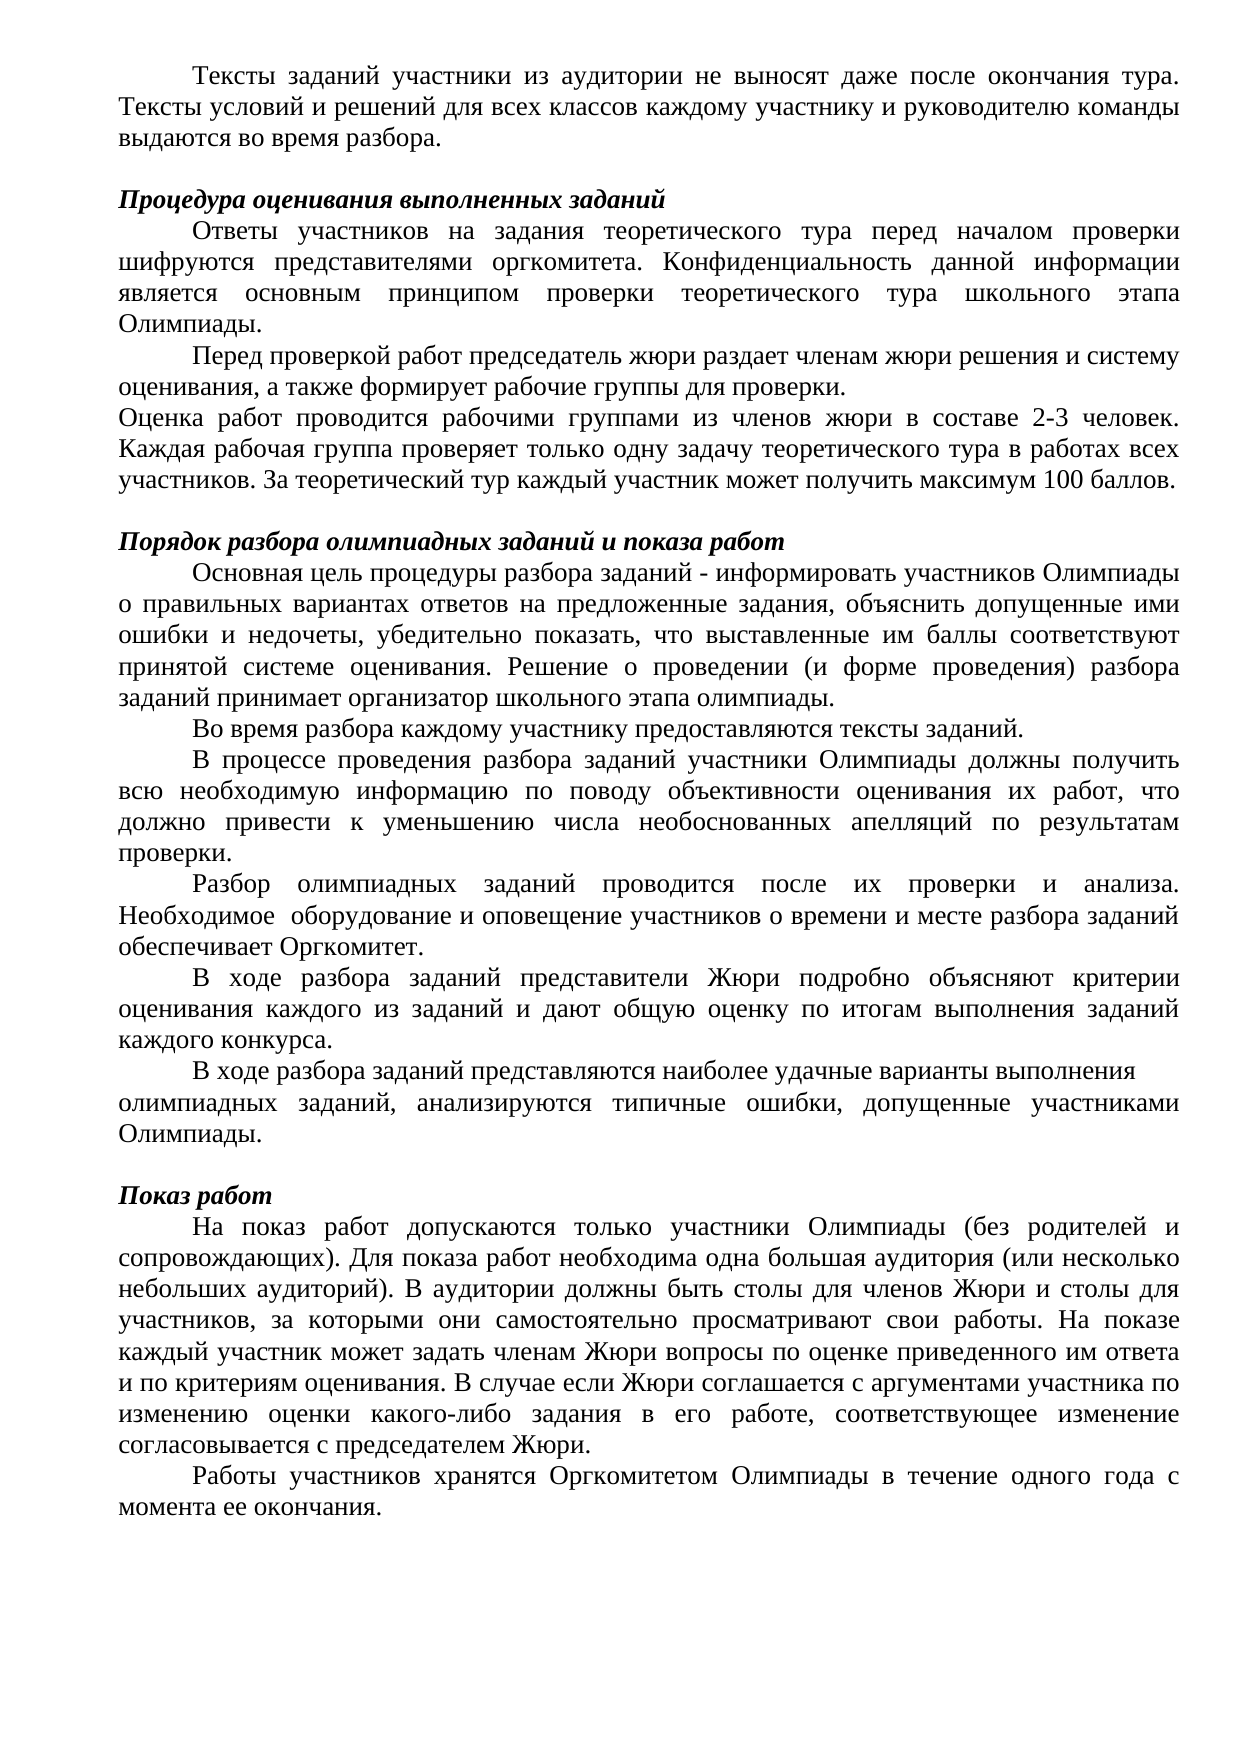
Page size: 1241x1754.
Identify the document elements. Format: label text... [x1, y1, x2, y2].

text Порядок разбора олимпиадных заданий и показа работ [118, 525, 1181, 556]
text Во время разбора каждому участнику предоставляются тексты заданий. [118, 712, 1181, 743]
text В процессе проведения разбора заданий участники Олимпиады должны получить всю необходимую информацию по поводу объективности оценивания их работ, что должно привести к уменьшению числа необоснованных апелляций по результатам проверки. [118, 743, 1181, 868]
text Работы участников хранятся Оргкомитетом Олимпиады в течение одного года с момента ее окончания. [118, 1459, 1181, 1522]
text Тексты заданий участники из аудитории не выносят даже после окончания тура. Тексты условий и решений для всех классов каждому участнику и руководителю команды выдаются во время разбора. [118, 59, 1181, 152]
text Основная цель процедуры разбора заданий - информировать участников Олимпиады о правильных вариантах ответов на предложенные задания, объяснить допущенные ими ошибки и недочеты, убедительно показать, что выставленные им баллы соответствуют принятой системе оценивания. Решение о проведении (и форме проведения) разбора заданий принимает организатор школьного этапа олимпиады. [118, 556, 1181, 712]
text На показ работ допускаются только участники Олимпиады (без родителей и сопровождающих). Для показа работ необходима одна большая аудитория (или несколько небольших аудиторий). В аудитории должны быть столы для членов Жюри и столы для участников, за которыми они самостоятельно просматривают свои работы. На показе каждый участник может задать членам Жюри вопросы по оценке приведенного им ответа и по критериям оценивания. В случае если Жюри соглашается с аргументами участника по изменению оценки какого-либо задания в его работе, соответствующее изменение согласовывается с председателем Жюри. [118, 1210, 1181, 1459]
text Разбор олимпиадных заданий проводится после их проверки и анализа. Необходимое оборудование и оповещение участников о времени и месте разбора заданий обеспечивает Оргкомитет. [118, 868, 1181, 961]
text Оценка работ проводится рабочими группами из членов жюри в составе 2-3 человек. Каждая рабочая группа проверяет только одну задачу теоретического тура в работах всех участников. За теоретический тур каждый участник может получить максимум 100 баллов. [118, 401, 1181, 494]
text Показ работ [118, 1179, 1181, 1210]
text В ходе разбора заданий представители Жюри подробно объясняют критерии оценивания каждого из заданий и дают общую оценку по итогам выполнения заданий каждого конкурса. [118, 961, 1181, 1054]
text Ответы участников на задания теоретического тура перед началом проверки шифруются представителями оргкомитета. Конфиденциальность данной информации является основным принципом проверки теоретического тура школьного этапа Олимпиады. [118, 214, 1181, 339]
text Перед проверкой работ председатель жюри раздает членам жюри решения и систему оценивания, а также формирует рабочие группы для проверки. [118, 339, 1181, 401]
text Процедура оценивания выполненных заданий [118, 183, 1181, 214]
text В ходе разбора заданий представляются наиболее удачные варианты выполнения [118, 1054, 1181, 1086]
text олимпиадных заданий, анализируются типичные ошибки, допущенные участниками Олимпиады. [118, 1086, 1181, 1148]
